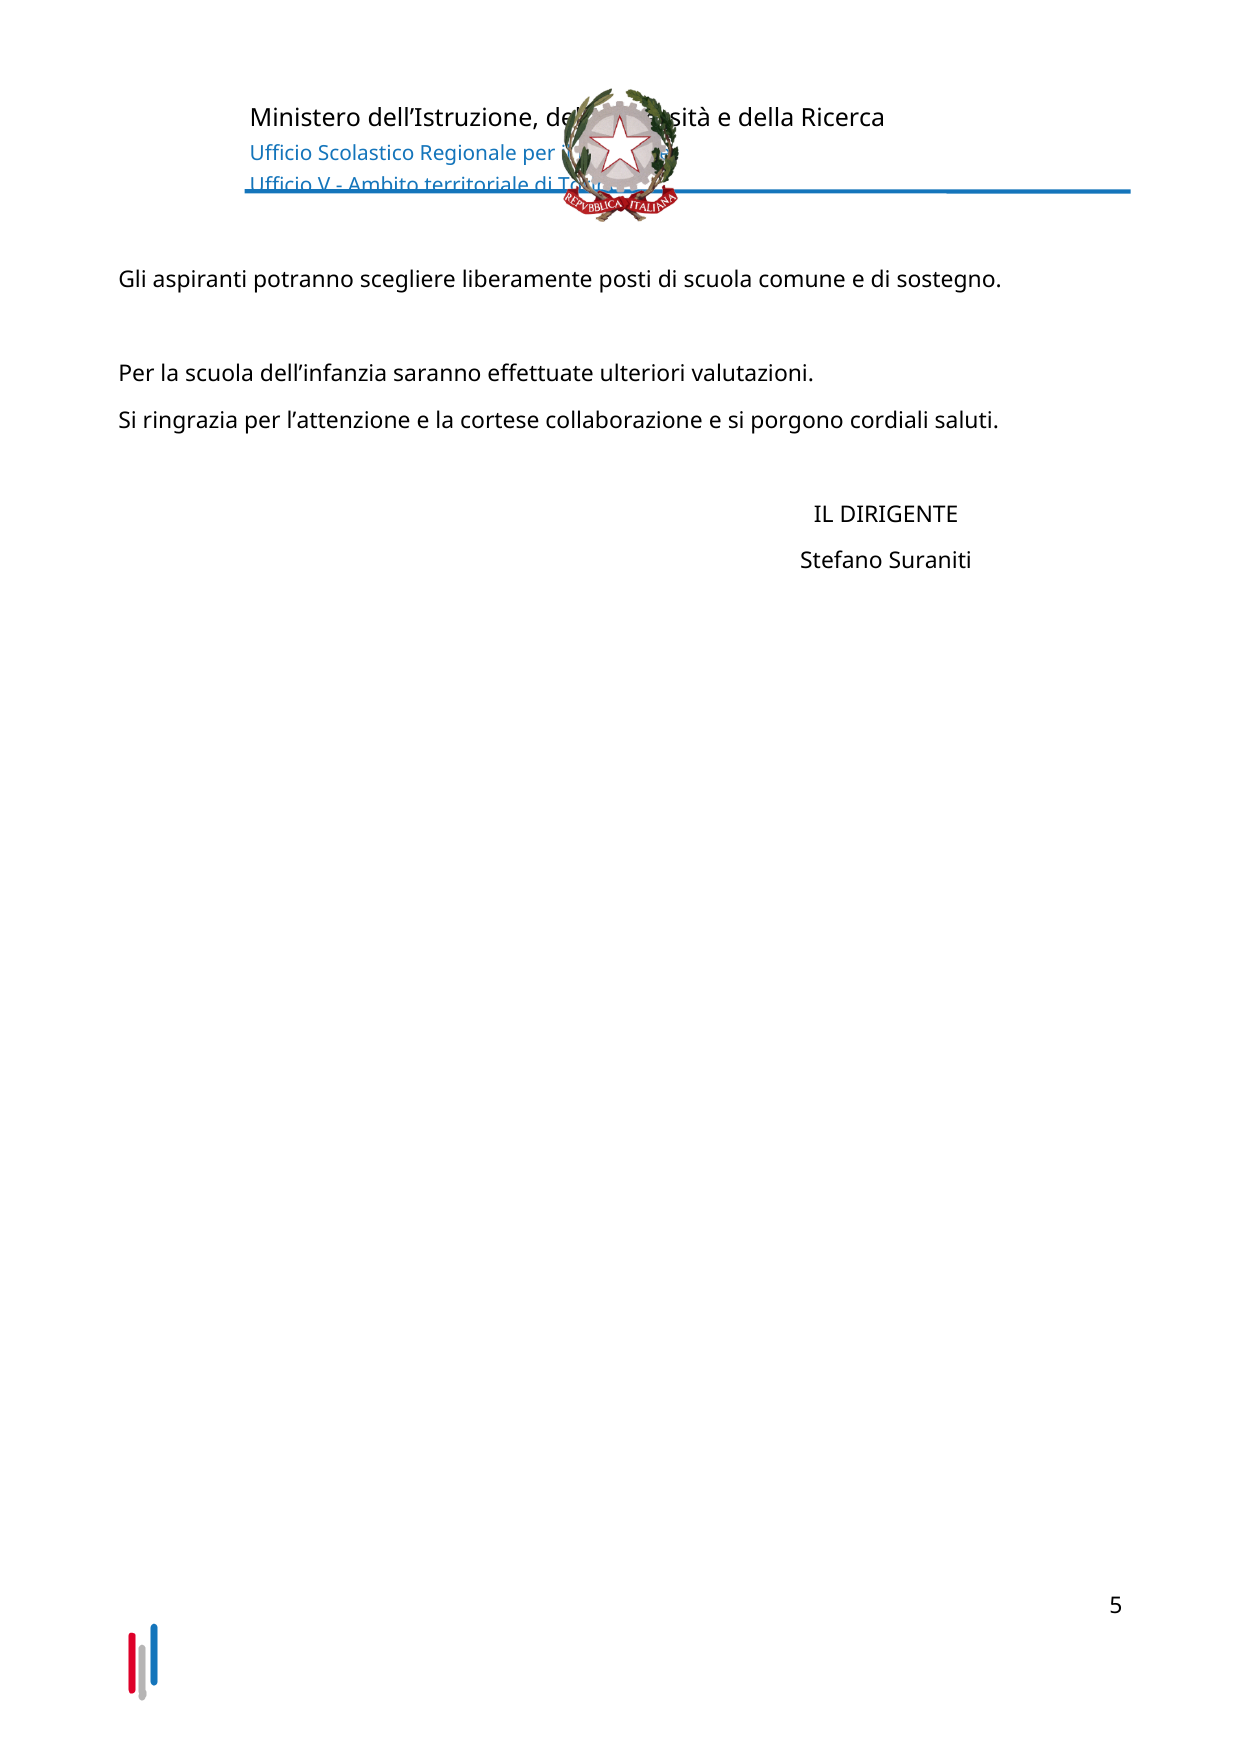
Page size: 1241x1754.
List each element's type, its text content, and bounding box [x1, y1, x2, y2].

text Gli aspiranti potranno scegliere liberamente posti di scuola comune e di sostegno. [118, 263, 1122, 294]
text Per la scuola dell’infanzia saranno effettuate ulteriori valutazioni. [118, 357, 1122, 388]
picture [561, 88, 679, 222]
text Si ringrazia per l’attenzione e la cortese collaborazione e si porgono cordiali saluti. [118, 404, 1122, 435]
text IL DIRIGENTE Stefano Suraniti [650, 498, 1122, 576]
picture [118, 1620, 166, 1702]
